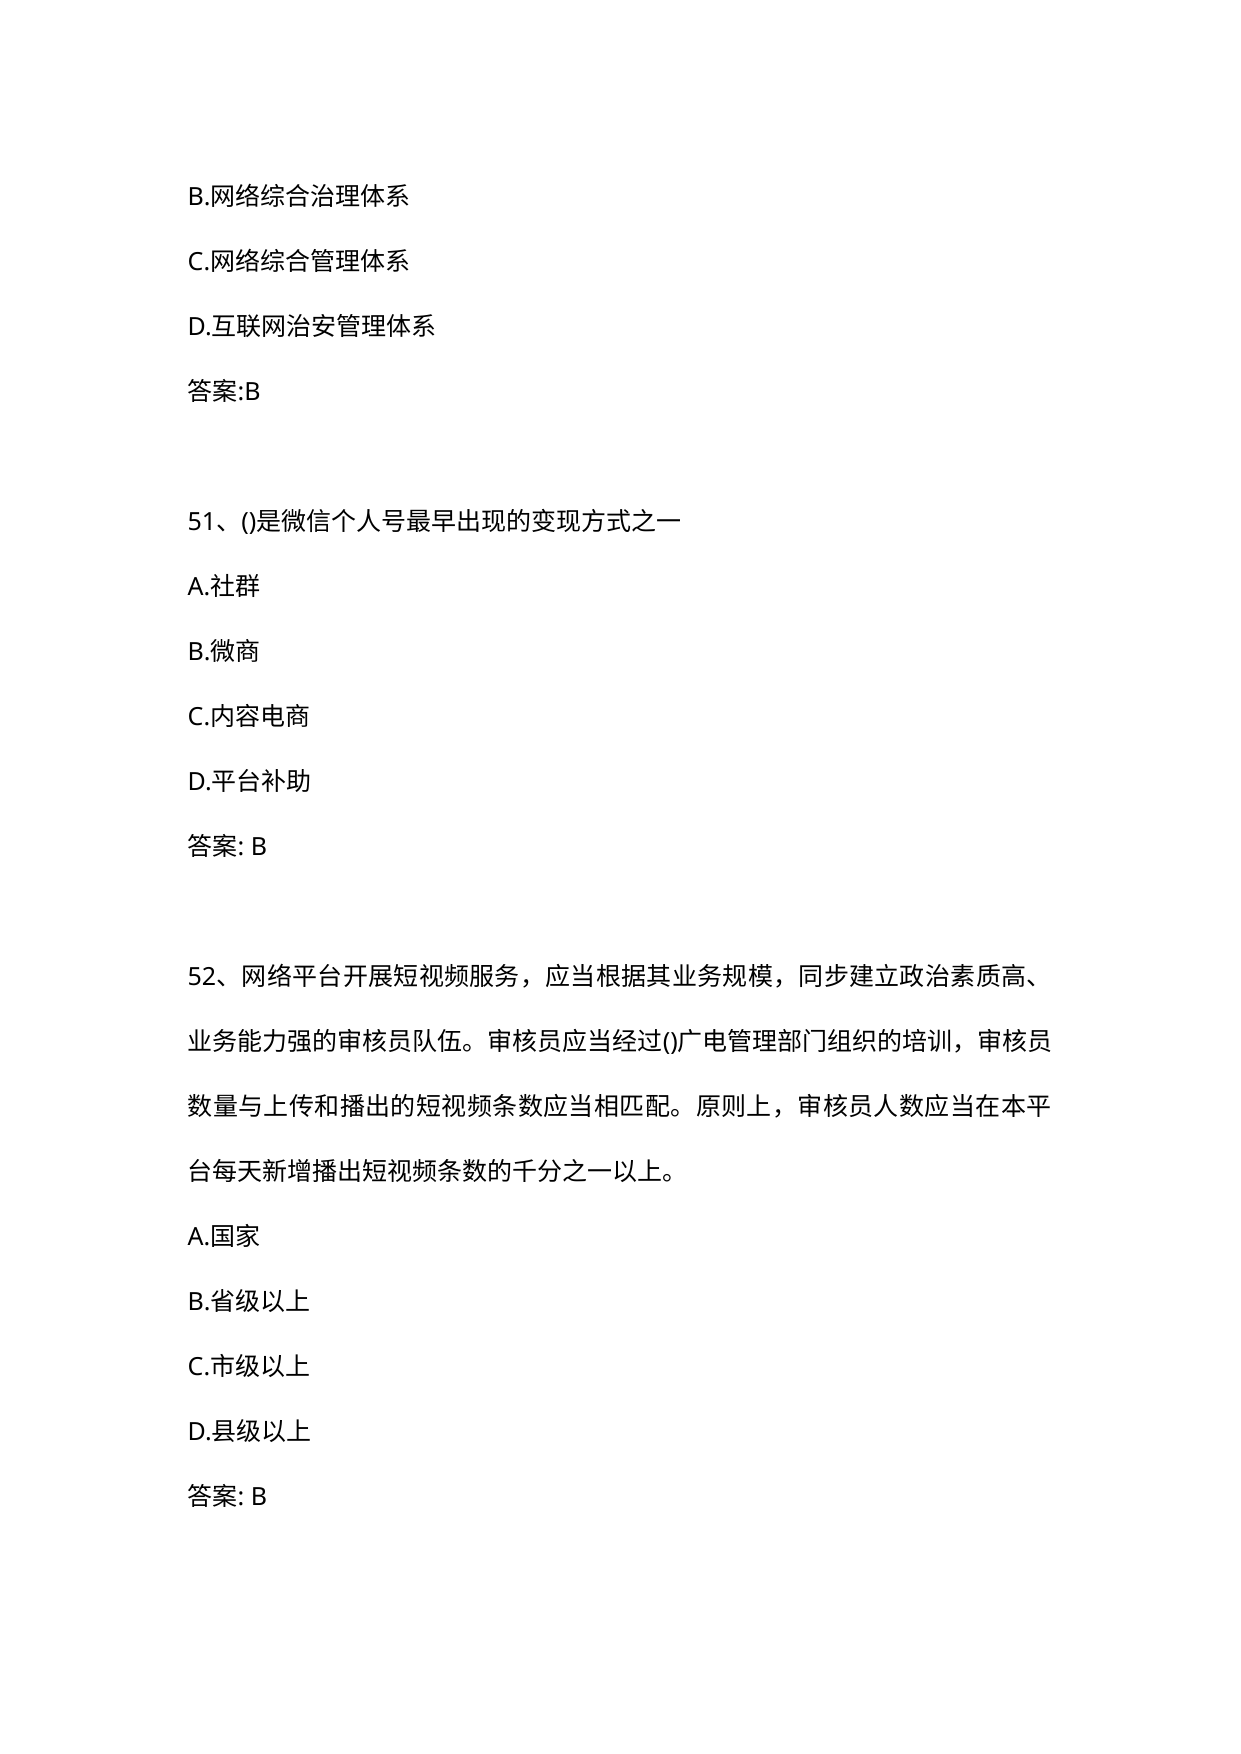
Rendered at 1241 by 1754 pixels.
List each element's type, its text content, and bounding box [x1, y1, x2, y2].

list B.省级以上 [187, 1267, 1053, 1332]
list D.县级以上 [187, 1397, 1053, 1462]
list C.内容电商 [187, 682, 1053, 747]
list 答案:B [187, 357, 1053, 422]
list 答案: B [187, 812, 1053, 877]
list 52、网络平台开展短视频服务，应当根据其业务规模，同步建立政治素质高、业务能力强的审核员队伍。审核员应当经过()广电管理部门组织的培训，审核员数量与上传和播出的短视频条数应当相匹配。原则上，审核员人数应当在本平台每天新增播出短视频条数的千分之一以上。 [187, 942, 1053, 1202]
list C.网络综合管理体系 [187, 227, 1053, 292]
list C.市级以上 [187, 1332, 1053, 1397]
list 51、()是微信个人号最早出现的变现方式之一 [187, 487, 1053, 552]
list 答案: B [187, 1462, 1053, 1527]
list D.互联网治安管理体系 [187, 292, 1053, 357]
list B.微商 [187, 617, 1053, 682]
list A.国家 [187, 1202, 1053, 1267]
list B.网络综合治理体系 [187, 162, 1053, 227]
list A.社群 [187, 552, 1053, 617]
list D.平台补助 [187, 747, 1053, 812]
